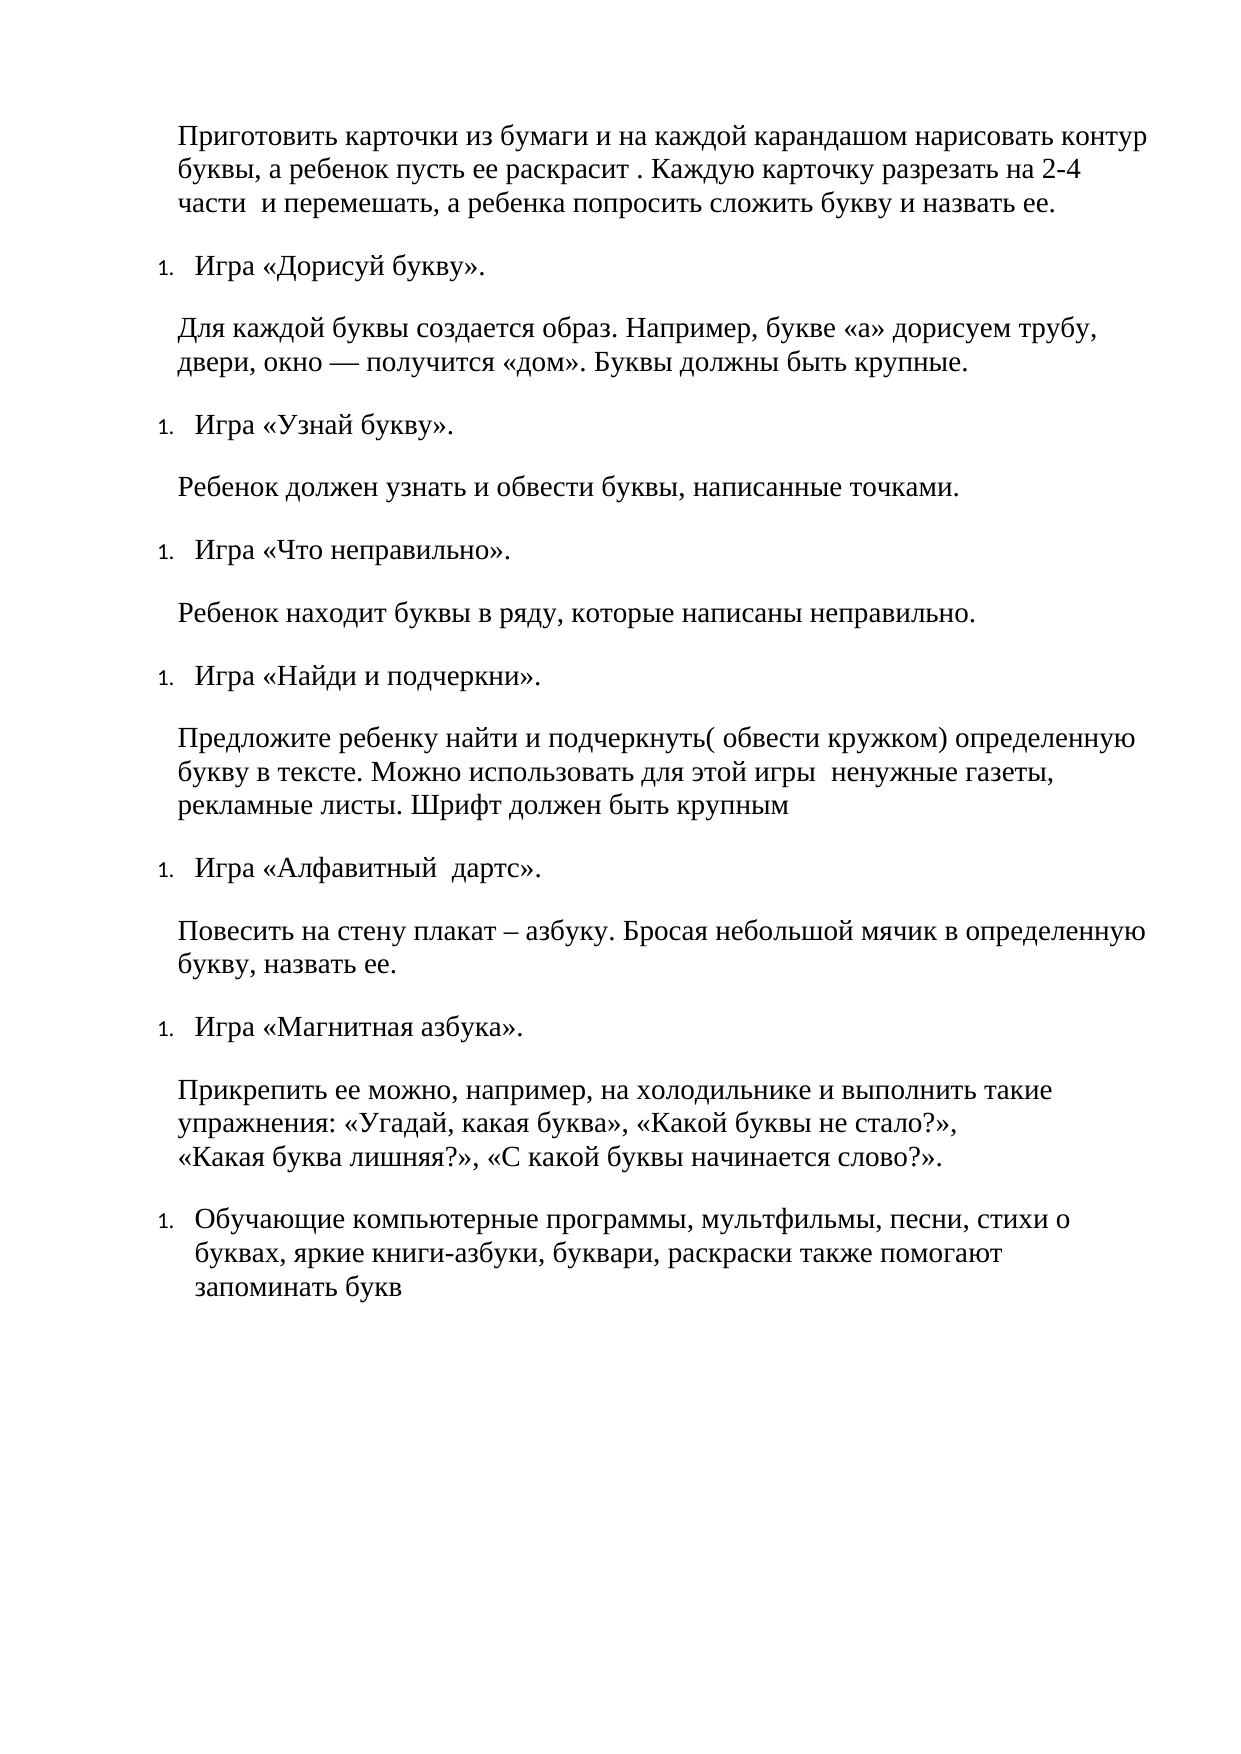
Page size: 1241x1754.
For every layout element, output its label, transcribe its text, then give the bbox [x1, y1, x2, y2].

list Игра «Дорисуй букву». [157, 248, 1152, 281]
list Игра «Узнай букву». [157, 407, 1152, 440]
text Предложите ребенку найти и подчеркнуть( обвести кружком) определенную букву в тексте. Можно использовать для этой игры ненужные газеты, рекламные листы. Шрифт должен быть крупным [177, 720, 1152, 821]
list Игра «Найди и подчеркни». [157, 658, 1152, 691]
list Игра «Магнитная азбука». [157, 1009, 1152, 1043]
text Прикрепить ее можно, например, на холодильнике и выполнить такие упражнения: «Угадай, какая буква», «Какой буквы не стало?», [177, 1072, 1152, 1139]
text Повесить на стену плакат – азбуку. Бросая небольшой мячик в определенную букву, назвать ее. [177, 913, 1152, 980]
text Приготовить карточки из бумаги и на каждой карандашом нарисовать контур буквы, а ребенок пусть ее раскрасит . Каждую карточку разрезать на 2-4 части и перемешать, а ребенка попросить сложить букву и назвать ее. [177, 118, 1152, 219]
list Игра «Алфавитный дартс». [157, 850, 1152, 884]
text «Какая буква лишняя?», «С какой буквы начинается слово?». [177, 1139, 1152, 1172]
list Игра «Что неправильно». [157, 532, 1152, 566]
list Обучающие компьютерные программы, мультфильмы, песни, стихи о буквах, яркие книги-азбуки, буквари, раскраски также помогают запоминать букв [157, 1202, 1152, 1302]
text Ребенок находит буквы в ряду, которые написаны неправильно. [177, 595, 1152, 628]
text Ребенок должен узнать и обвести буквы, написанные точками. [177, 469, 1152, 503]
text Для каждой буквы создается образ. Например, букве «а» дорисуем трубу, двери, окно — получится «дом». Буквы должны быть крупные. [177, 311, 1152, 378]
